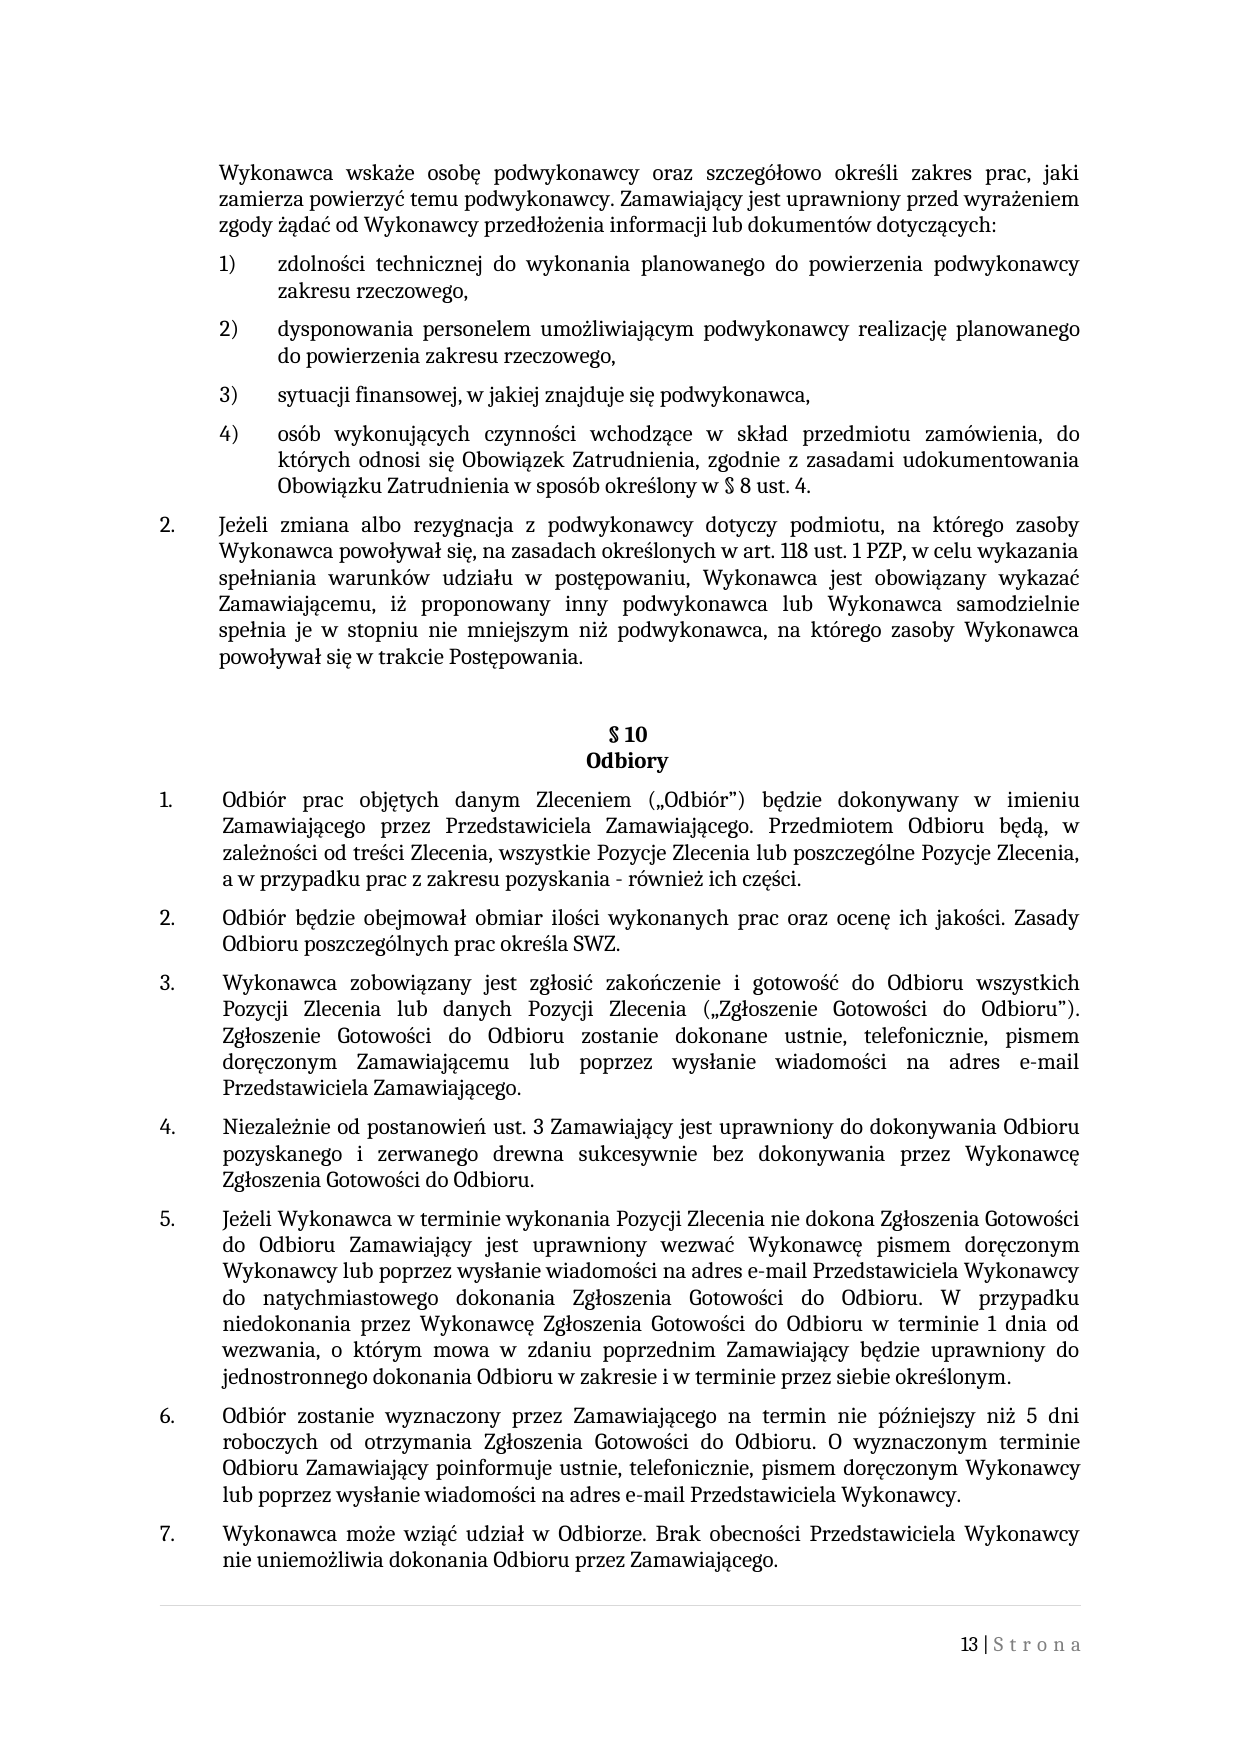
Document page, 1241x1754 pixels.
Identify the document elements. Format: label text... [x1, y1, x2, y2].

text § 10 Odbiory [174, 721, 1081, 774]
list Odbiór będzie obejmował obmiar ilości wykonanych prac oraz ocenę ich jakości. Zasady Odbioru poszczególnych prac określa SWZ. [159, 904, 1081, 957]
list Odbiór zostanie wyznaczony przez Zamawiającego na termin nie późniejszy niż 5 dni roboczych od otrzymania Zgłoszenia Gotowości do Odbioru. O wyznaczonym terminie Odbioru Zamawiający poinformuje ustnie, telefonicznie, pismem doręczonym Wykonawcy lub poprzez wysłanie wiadomości na adres e-mail Przedstawiciela Wykonawcy. [159, 1402, 1081, 1508]
text 3) sytuacji finansowej, w jakiej znajduje się podwykonawca, [219, 381, 1081, 408]
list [159, 159, 1081, 238]
text 1) zdolności technicznej do wykonania planowanego do powierzenia podwykonawcy zakresu rzeczowego, [219, 251, 1081, 304]
list Jeżeli Wykonawca w terminie wykonania Pozycji Zlecenia nie dokona Zgłoszenia Gotowości do Odbioru Zamawiający jest uprawniony wezwać Wykonawcę pismem doręczonym Wykonawcy lub poprzez wysłanie wiadomości na adres e-mail Przedstawiciela Wykonawcy do natychmiastowego dokonania Zgłoszenia Gotowości do Odbioru. W przypadku niedokonania przez Wykonawcę Zgłoszenia Gotowości do Odbioru w terminie 1 dnia od wezwania, o którym mowa w zdaniu poprzednim Zamawiający będzie uprawniony do jednostronnego dokonania Odbioru w zakresie i w terminie przez siebie określonym. [159, 1206, 1081, 1390]
list Niezależnie od postanowień ust. 3 Zamawiający jest uprawniony do dokonywania Odbioru pozyskanego i zerwanego drewna sukcesywnie bez dokonywania przez Wykonawcę Zgłoszenia Gotowości do Odbioru. [159, 1114, 1081, 1193]
list Wykonawca może wziąć udział w Odbiorze. Brak obecności Przedstawiciela Wykonawcy nie uniemożliwia dokonania Odbioru przez Zamawiającego. [159, 1520, 1081, 1573]
text 2) dysponowania personelem umożliwiającym podwykonawcy realizację planowanego do powierzenia zakresu rzeczowego, [219, 316, 1081, 369]
list Odbiór prac objętych danym Zleceniem („Odbiór”) będzie dokonywany w imieniu Zamawiającego przez Przedstawiciela Zamawiającego. Przedmiotem Odbioru będą, w zależności od treści Zlecenia, wszystkie Pozycje Zlecenia lub poszczególne Pozycje Zlecenia, a w przypadku prac z zakresu pozyskania - również ich części. [159, 787, 1081, 892]
list Jeżeli zmiana albo rezygnacja z podwykonawcy dotyczy podmiotu, na którego zasoby Wykonawca powoływał się, na zasadach określonych w art. 118 ust. 1 PZP, w celu wykazania spełniania warunków udziału w postępowaniu, Wykonawca jest obowiązany wykazać Zamawiającemu, iż proponowany inny podwykonawca lub Wykonawca samodzielnie spełnia je w stopniu nie mniejszym niż podwykonawca, na którego zasoby Wykonawca powoływał się w trakcie Postępowania. [159, 512, 1081, 670]
list Wykonawca zobowiązany jest zgłosić zakończenie i gotowość do Odbioru wszystkich Pozycji Zlecenia lub danych Pozycji Zlecenia („Zgłoszenie Gotowości do Odbioru”). Zgłoszenie Gotowości do Odbioru zostanie dokonane ustnie, telefonicznie, pismem doręczonym Zamawiającemu lub poprzez wysłanie wiadomości na adres e-mail Przedstawiciela Zamawiającego. [159, 970, 1081, 1101]
text 4) osób wykonujących czynności wchodzące w skład przedmiotu zamówienia, do których odnosi się Obowiązek Zatrudnienia, zgodnie z zasadami udokumentowania Obowiązku Zatrudnienia w sposób określony w § 8 ust. 4. [219, 420, 1081, 499]
